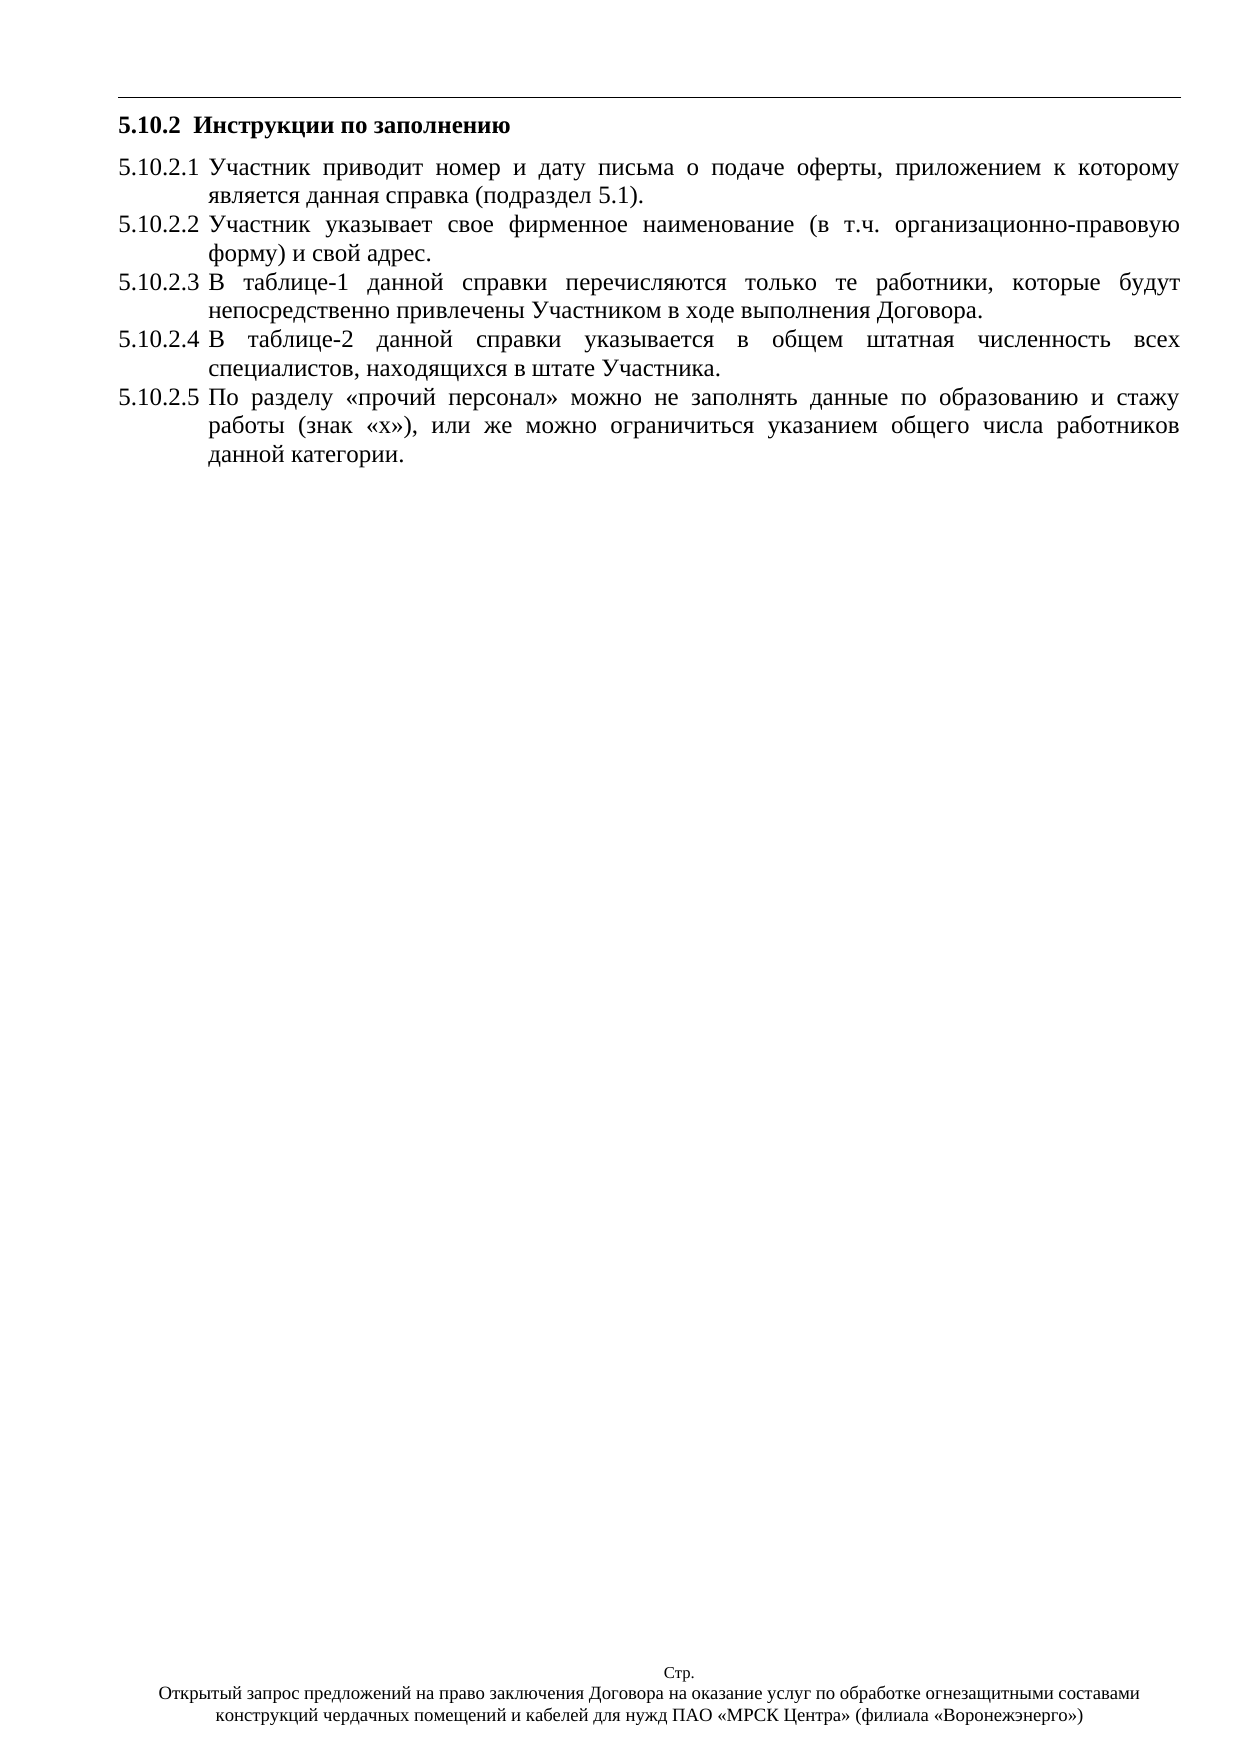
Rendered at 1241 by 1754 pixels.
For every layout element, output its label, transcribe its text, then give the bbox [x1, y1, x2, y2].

list В таблице-2 данной справки указывается в общем штатная численность всех специалистов, находящихся в штате Участника. [118, 324, 1181, 382]
list Участник приводит номер и дату письма о подаче оферты, приложением к которому является данная справка (подраздел 5.1). [118, 152, 1181, 209]
list Участник указывает свое фирменное наименование (в т.ч. организационно-правовую форму) и свой адрес. [118, 209, 1181, 267]
subtitle Инструкции по заполнению [118, 111, 1181, 139]
list По разделу «прочий персонал» можно не заполнять данные по образованию и стажу работы (знак «х»), или же можно ограничиться указанием общего числа работников данной категории. [118, 382, 1181, 468]
list В таблице-1 данной справки перечисляются только те работники, которые будут непосредственно привлечены Участником в ходе выполнения Договора. [118, 267, 1181, 324]
